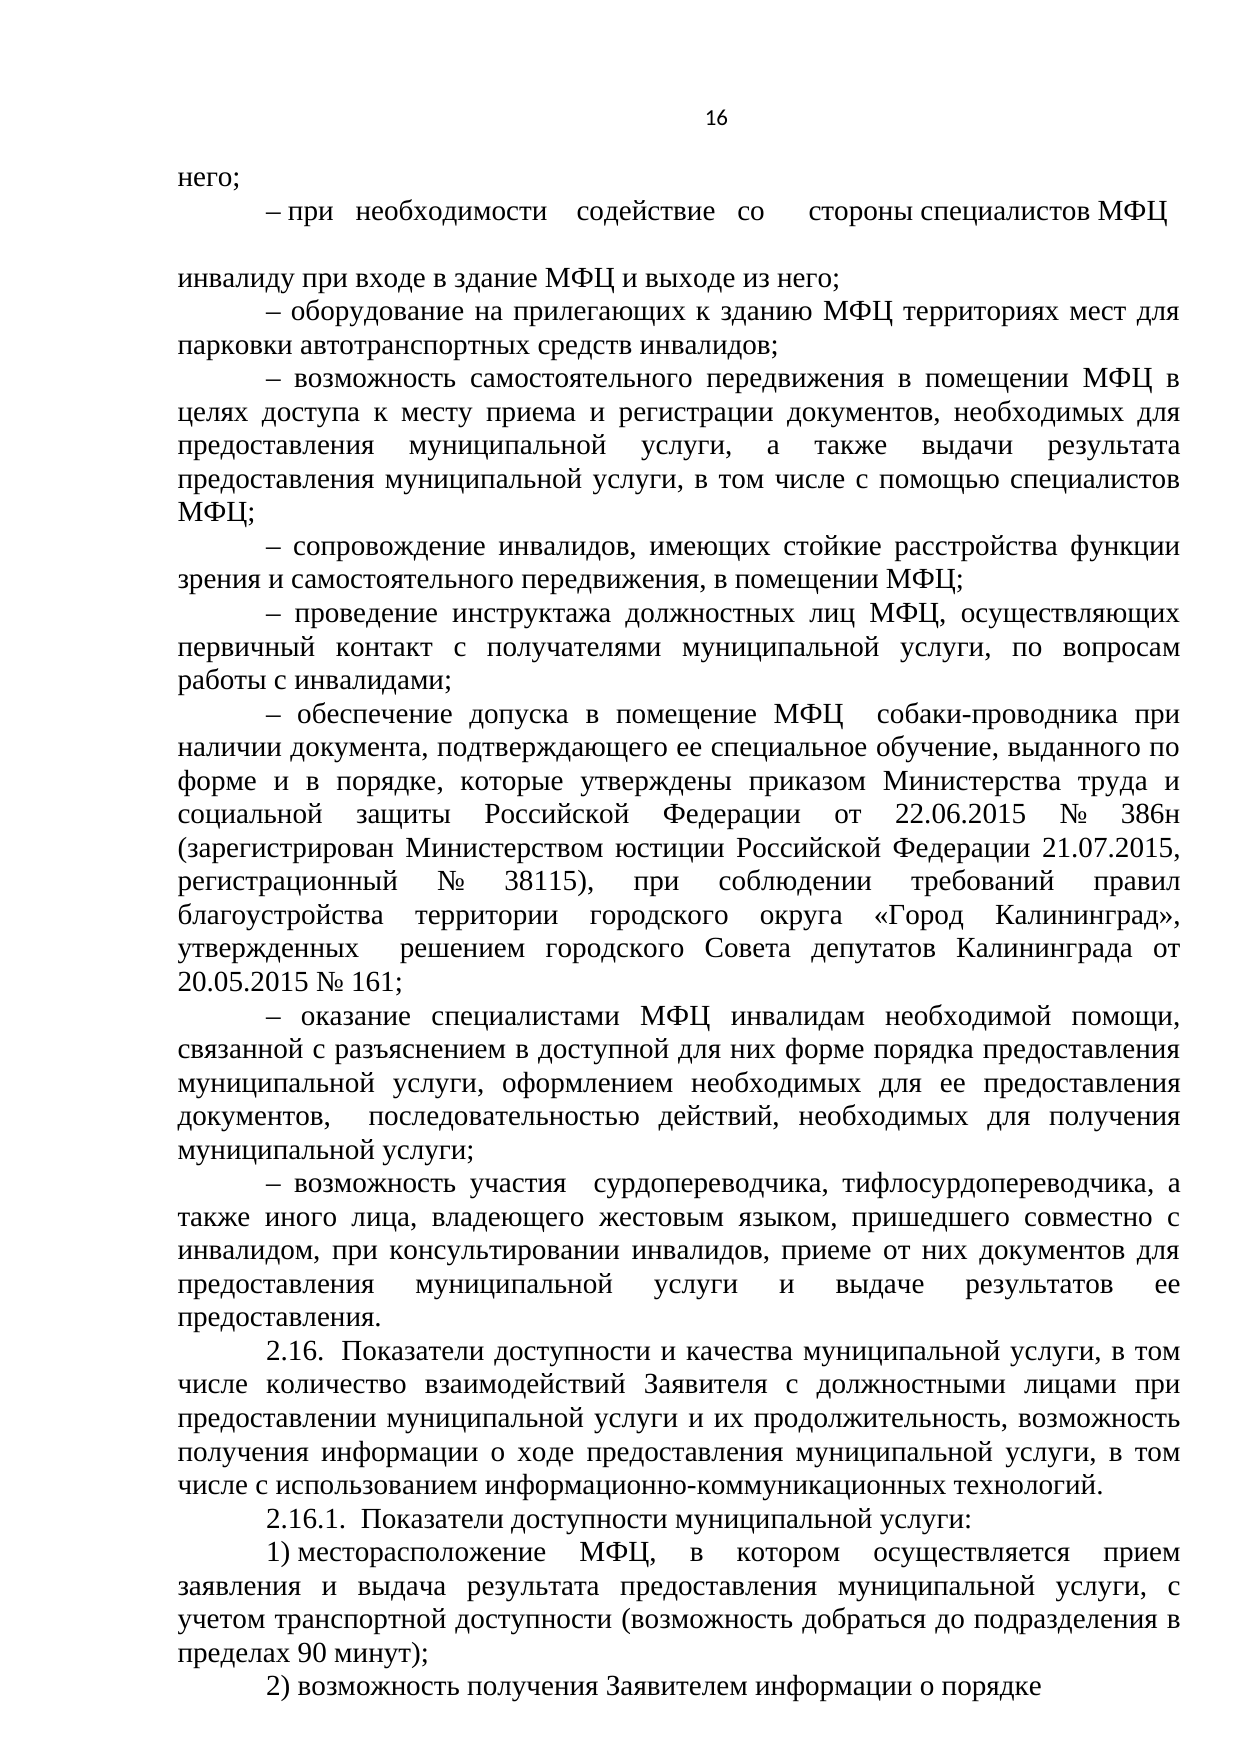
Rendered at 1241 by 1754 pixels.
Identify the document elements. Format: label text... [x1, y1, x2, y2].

text – обеспечение допуска в помещение МФЦ собаки-проводника при наличии документа, подтверждающего ее специальное обучение, выданного по форме и в порядке, которые утверждены приказом Министерства труда и социальной защиты Российской Федерации от 22.06.2015 № 386н (зарегистрирован Министерством юстиции Российской Федерации 21.07.2015, регистрационный № 38115), при соблюдении требований правил благоустройства территории городского округа «Город Калининград», утвержденных решением городского Совета депутатов Калининграда от 20.05.2015 № 161; [177, 696, 1181, 998]
text – при необходимости содействие со стороны специалистов МФЦ [177, 193, 1181, 226]
text 2.16.1. Показатели доступности муниципальной услуги: [177, 1501, 1181, 1534]
text – возможность участия сурдопереводчика, тифлосурдопереводчика, а также иного лица, владеющего жестовым языком, пришедшего совместно с инвалидом, при консультировании инвалидов, приеме от них документов для предоставления муниципальной услуги и выдаче результатов ее предоставления. [177, 1165, 1181, 1333]
text – оборудование на прилегающих к зданию МФЦ территориях мест для парковки автотранспортных средств инвалидов; [177, 293, 1181, 360]
text – возможность самостоятельного передвижения в помещении МФЦ в целях доступа к месту приема и регистрации документов, необходимых для предоставления муниципальной услуги, а также выдачи результата предоставления муниципальной услуги, в том числе с помощью специалистов МФЦ; [177, 360, 1181, 528]
text – сопровождение инвалидов, имеющих стойкие расстройства функции зрения и самостоятельного передвижения, в помещении МФЦ; [177, 528, 1181, 595]
text – проведение инструктажа должностных лиц МФЦ, осуществляющих первичный контакт с получателями муниципальной услуги, по вопросам работы с инвалидами; [177, 595, 1181, 696]
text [177, 159, 1181, 193]
text 2) возможность получения Заявителем информации о порядке [177, 1668, 1181, 1702]
text – оказание специалистами МФЦ инвалидам необходимой помощи, связанной с разъяснением в доступной для них форме порядка предоставления муниципальной услуги, оформлением необходимых для ее предоставления документов, последовательностью действий, необходимых для получения муниципальной услуги; [177, 998, 1181, 1165]
text 1) месторасположение МФЦ, в котором осуществляется прием заявления и выдача результата предоставления муниципальной услуги, с учетом транспортной доступности (возможность добраться до подразделения в пределах 90 минут); [177, 1534, 1181, 1668]
text инвалиду при входе в здание МФЦ и выходе из него; [177, 260, 1181, 293]
text 2.16. Показатели доступности и качества муниципальной услуги, в том числе количество взаимодействий Заявителя с должностными лицами при предоставлении муниципальной услуги и их продолжительность, возможность получения информации о ходе предоставления муниципальной услуги, в том числе с использованием информационно-коммуникационных технологий. [177, 1333, 1181, 1501]
